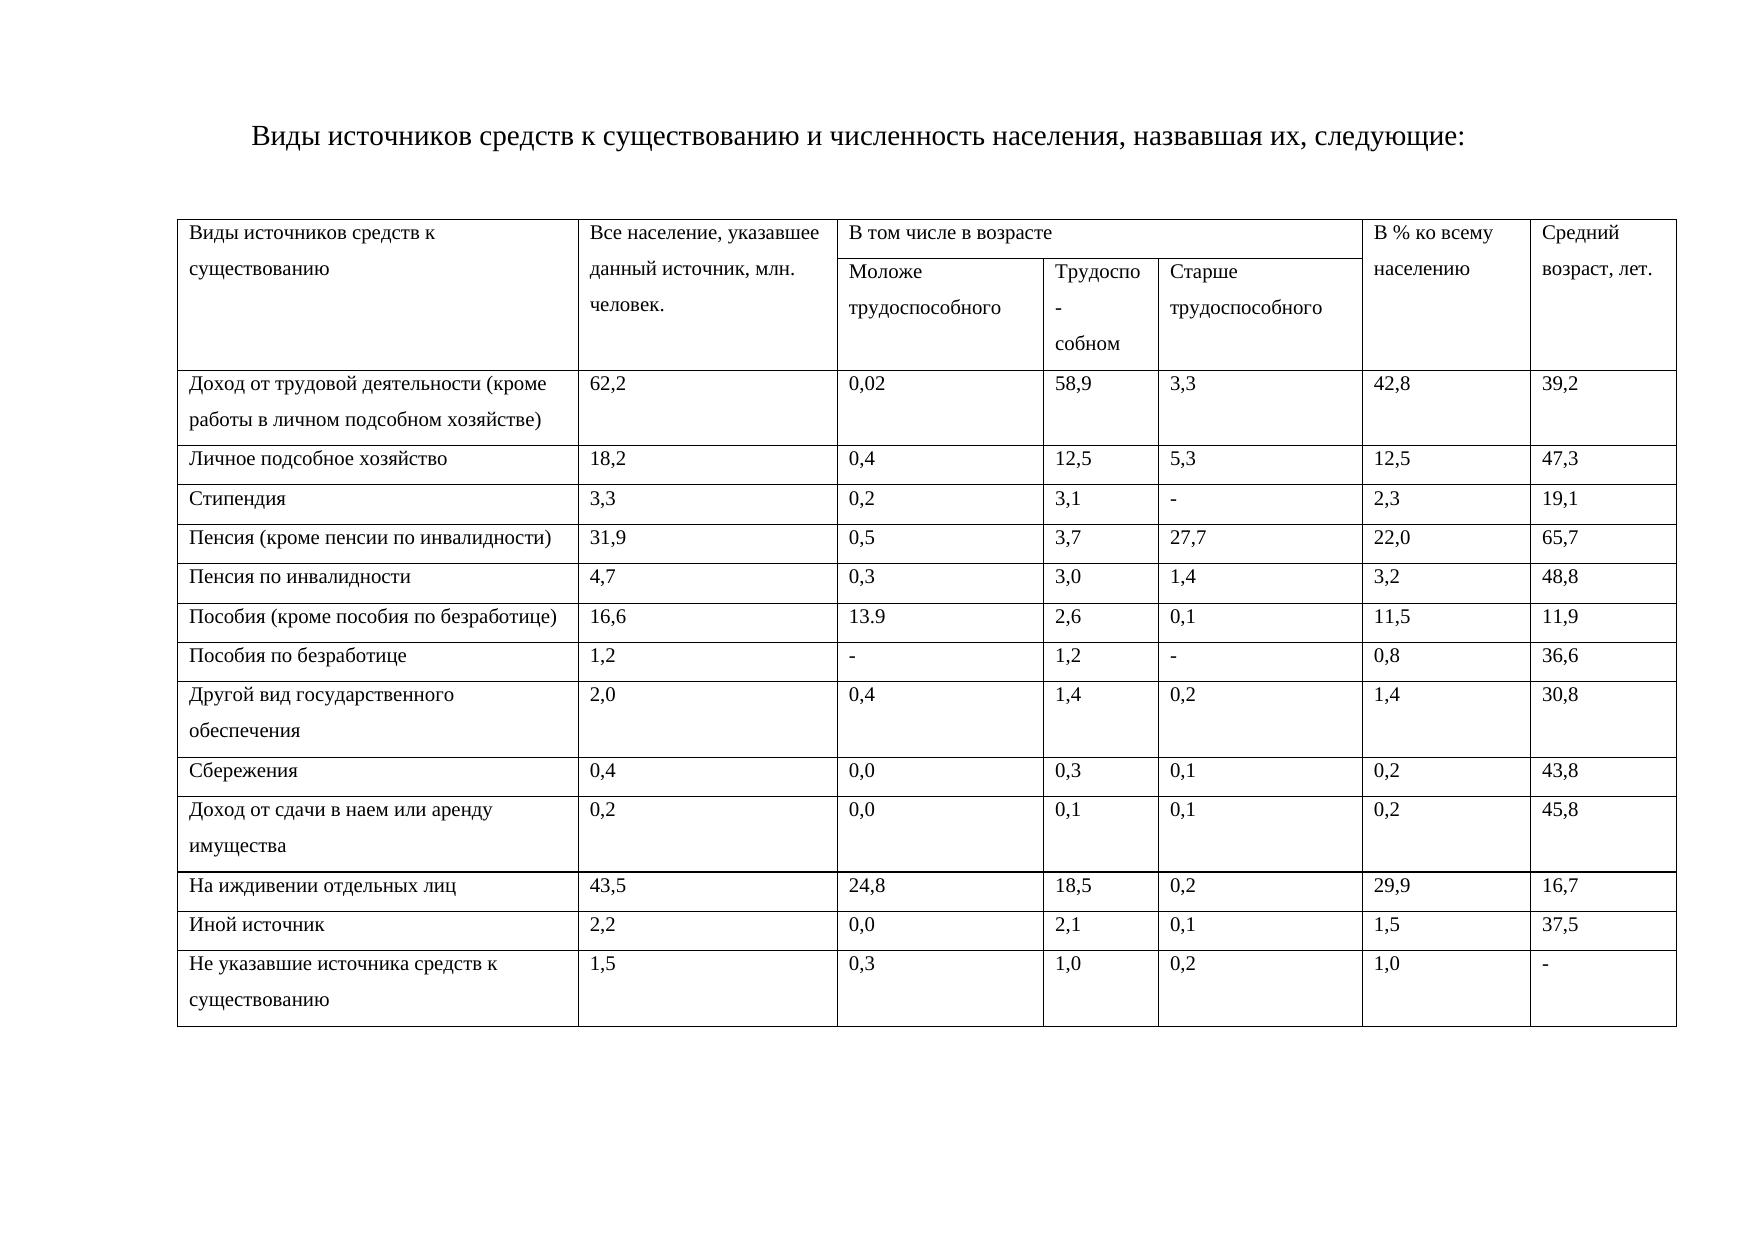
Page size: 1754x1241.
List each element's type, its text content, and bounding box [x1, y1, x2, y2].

table_cell 1,4 [1159, 564, 1362, 602]
table_cell 0,2 [1363, 758, 1530, 796]
table_cell 11,5 [1363, 604, 1530, 642]
table_cell 0,1 [1159, 604, 1362, 642]
table_cell 0,3 [838, 951, 1043, 1026]
table_cell 0,0 [838, 758, 1043, 796]
table_cell 12,5 [1363, 446, 1530, 484]
table_cell 0,2 [1159, 873, 1362, 911]
table_cell Доход от сдачи в наем или аренду имущества [178, 797, 578, 871]
table_cell 36,6 [1531, 643, 1676, 681]
table_cell 0,1 [1159, 758, 1362, 796]
table_cell 43,8 [1531, 758, 1676, 796]
table_cell 0,3 [1044, 758, 1158, 796]
table_cell 29,9 [1363, 873, 1530, 911]
table_cell 18,5 [1044, 873, 1158, 911]
table_cell 2,2 [579, 912, 837, 950]
table_cell Пенсия по инвалидности [178, 564, 578, 602]
table_header Средний возраст, лет. [1531, 220, 1676, 369]
table_cell 19,1 [1531, 485, 1676, 524]
table_cell Моложе трудоспособного [838, 259, 1043, 369]
table_cell 0,2 [579, 797, 837, 871]
table_cell 27,7 [1159, 525, 1362, 563]
table_cell 4,7 [579, 564, 837, 602]
table_cell 65,7 [1531, 525, 1676, 563]
table_cell На иждивении отдельных лиц [178, 873, 578, 911]
table_cell 0,8 [1363, 643, 1530, 681]
table_cell 16,7 [1531, 873, 1676, 911]
table_cell 1,0 [1363, 951, 1530, 1026]
table_cell Пенсия (кроме пенсии по инвалидности) [178, 525, 578, 563]
table_cell 2,1 [1044, 912, 1158, 950]
text Виды источников средств к существованию и численность населения, назвавшая их, следующие: [177, 118, 1665, 152]
table_cell 1,2 [1044, 643, 1158, 681]
table_cell - [1159, 485, 1362, 524]
table_cell 1,5 [1363, 912, 1530, 950]
table_cell 11,9 [1531, 604, 1676, 642]
table_cell 3,1 [1044, 485, 1158, 524]
table_cell 62,2 [579, 371, 837, 445]
table_cell 1,0 [1044, 951, 1158, 1026]
table_cell 3,3 [1159, 371, 1362, 445]
table_cell 1,4 [1363, 682, 1530, 757]
table_cell - [1159, 643, 1362, 681]
table_cell 0,1 [1159, 912, 1362, 950]
table_cell 45,8 [1531, 797, 1676, 871]
table_cell Сбережения [178, 758, 578, 796]
table_cell 13.9 [838, 604, 1043, 642]
table_cell 22,0 [1363, 525, 1530, 563]
table_cell 5,3 [1159, 446, 1362, 484]
table_cell 58,9 [1044, 371, 1158, 445]
table_cell Доход от трудовой деятельности (кроме работы в личном подсобном хозяйстве) [178, 371, 578, 445]
table_cell 0,02 [838, 371, 1043, 445]
table_cell 42,8 [1363, 371, 1530, 445]
table_cell Личное подсобное хозяйство [178, 446, 578, 484]
table_cell 0,2 [838, 485, 1043, 524]
table_header В том числе в возрасте [838, 220, 1362, 258]
table_cell 0,0 [838, 797, 1043, 871]
table_cell 1,2 [579, 643, 837, 681]
table_cell 47,3 [1531, 446, 1676, 484]
table_cell 30,8 [1531, 682, 1676, 757]
table_cell Иной источник [178, 912, 578, 950]
table_cell 0,4 [579, 758, 837, 796]
table_cell 12,5 [1044, 446, 1158, 484]
table_cell - [838, 643, 1043, 681]
table_cell 0,2 [1159, 951, 1362, 1026]
table_cell Стипендия [178, 485, 578, 524]
table_cell 3,2 [1363, 564, 1530, 602]
table_cell 3,7 [1044, 525, 1158, 563]
table_header Все население, указавшее данный источник, млн. человек. [579, 220, 837, 369]
table_cell 18,2 [579, 446, 837, 484]
table_cell 2,6 [1044, 604, 1158, 642]
table_cell 2,0 [579, 682, 837, 757]
table_header Виды источников средств к существованию [178, 220, 578, 369]
table_cell Не указавшие источника средств к существованию [178, 951, 578, 1026]
table_cell 0,3 [838, 564, 1043, 602]
table_cell Трудоспо- собном [1044, 259, 1158, 369]
table_cell 0,4 [838, 682, 1043, 757]
table_cell Другой вид государственного обеспечения [178, 682, 578, 757]
table_cell 0,0 [838, 912, 1043, 950]
table_cell 0,5 [838, 525, 1043, 563]
table_cell 1,4 [1044, 682, 1158, 757]
table_cell 37,5 [1531, 912, 1676, 950]
table_cell 39,2 [1531, 371, 1676, 445]
table_cell - [1531, 951, 1676, 1026]
table_cell 3,0 [1044, 564, 1158, 602]
table_cell Пособия (кроме пособия по безработице) [178, 604, 578, 642]
table_cell 0,1 [1044, 797, 1158, 871]
table_cell 1,5 [579, 951, 837, 1026]
table_cell 3,3 [579, 485, 837, 524]
table_cell 0,1 [1159, 797, 1362, 871]
table_cell 48,8 [1531, 564, 1676, 602]
table_cell 43,5 [579, 873, 837, 911]
table_cell 16,6 [579, 604, 837, 642]
table_cell 31,9 [579, 525, 837, 563]
table_header В % ко всему населению [1363, 220, 1530, 369]
table_cell Старше трудоспособного [1159, 259, 1362, 369]
table_cell Пособия по безработице [178, 643, 578, 681]
table_cell 0,2 [1159, 682, 1362, 757]
table_cell 24,8 [838, 873, 1043, 911]
table_cell 0,2 [1363, 797, 1530, 871]
table_cell 0,4 [838, 446, 1043, 484]
table_cell 2,3 [1363, 485, 1530, 524]
